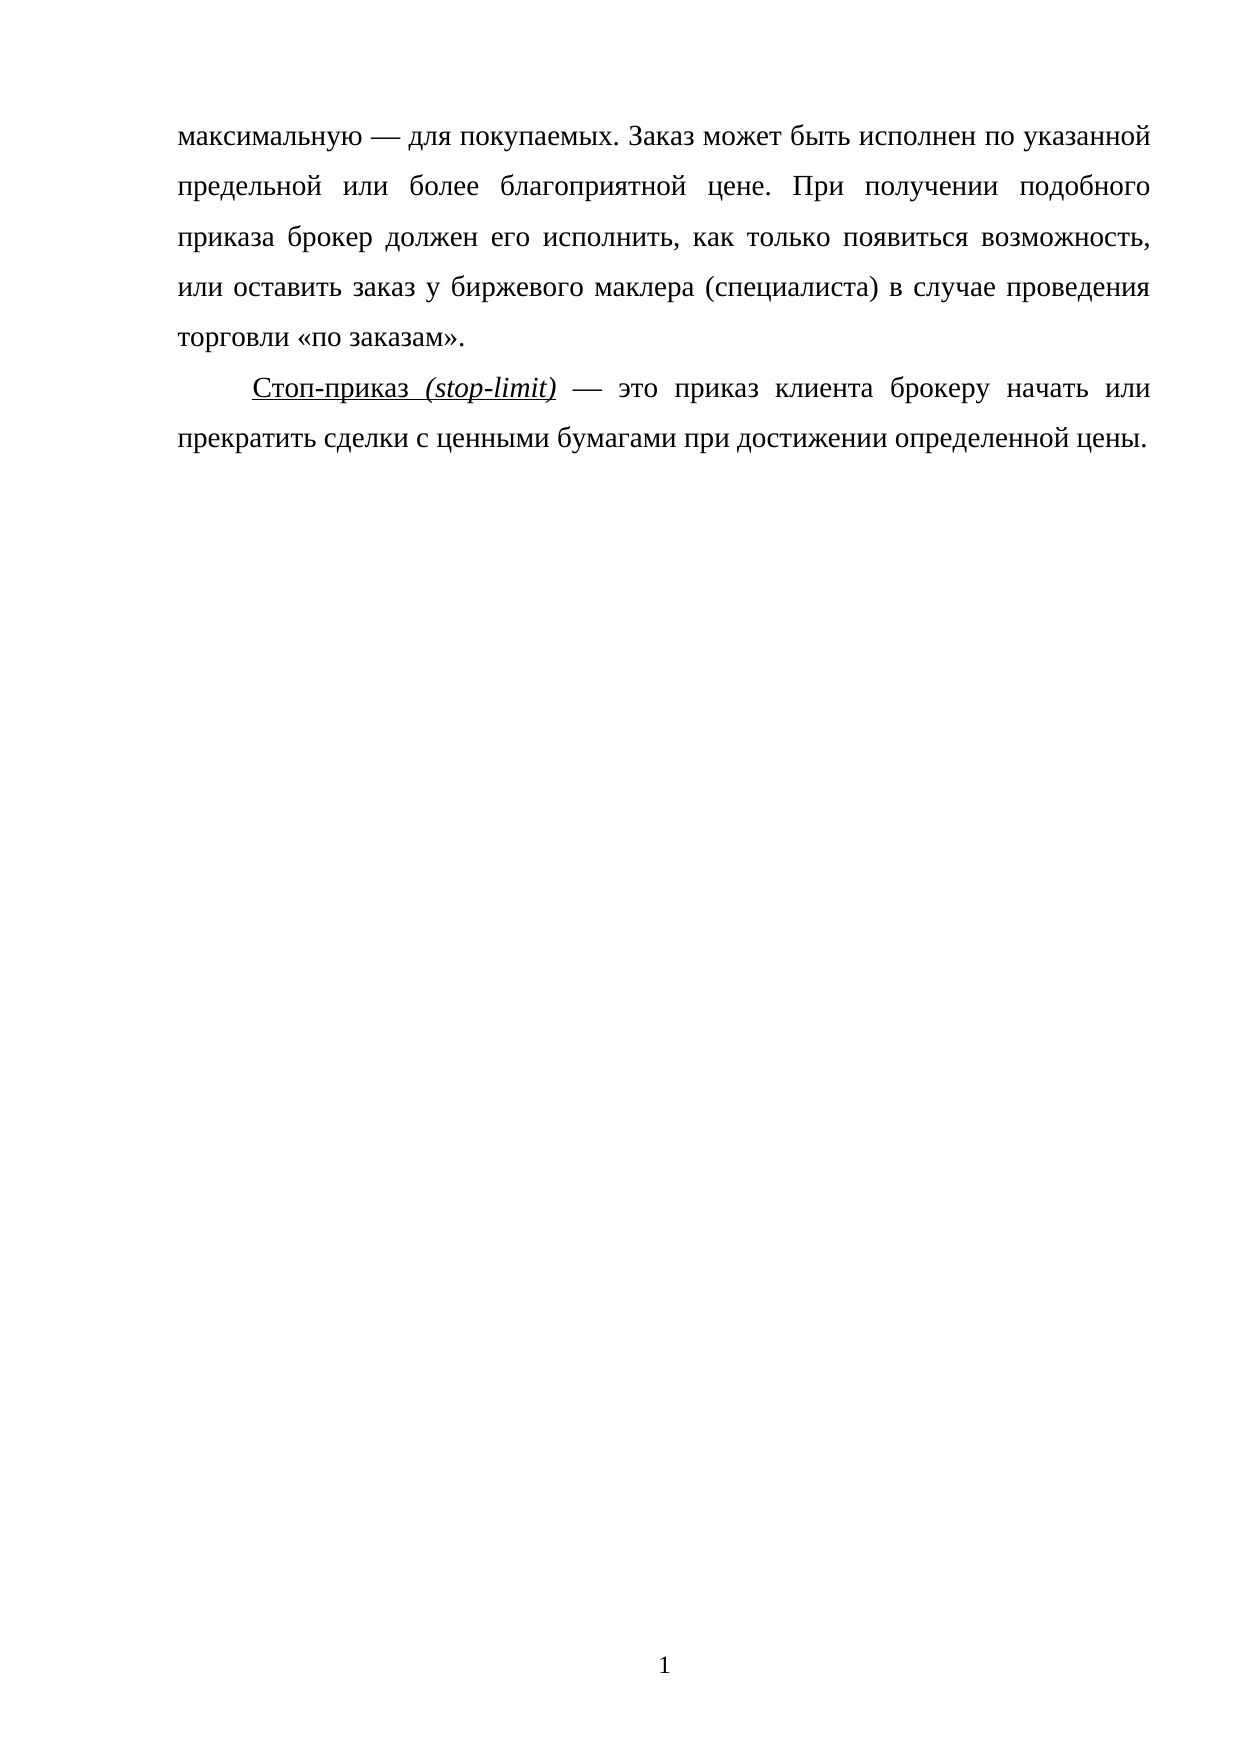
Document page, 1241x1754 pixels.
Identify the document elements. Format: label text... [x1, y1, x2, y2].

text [177, 118, 1152, 353]
text Стоп-приказ (stop-limit) — это приказ клиента брокеру начать или прекратить сделки с ценными бумагами при достижении определенной цены. [177, 370, 1152, 453]
